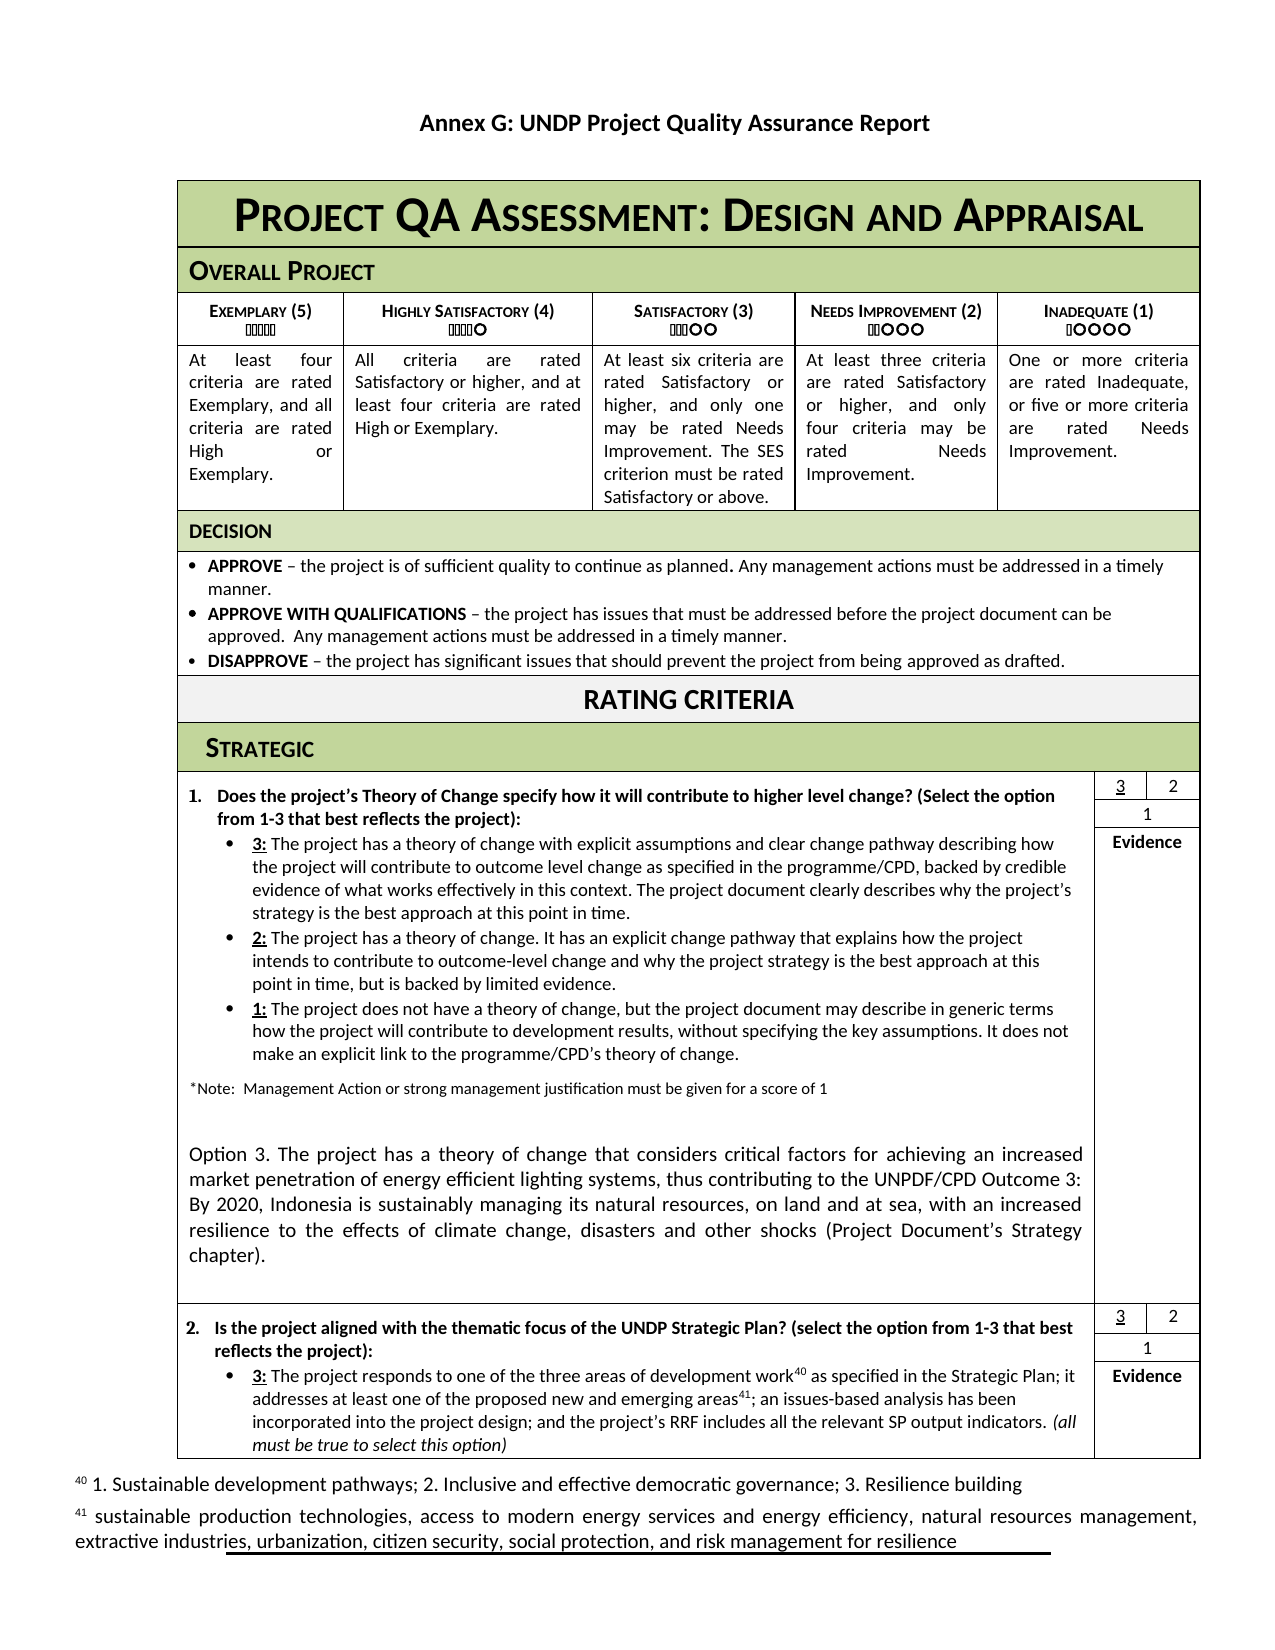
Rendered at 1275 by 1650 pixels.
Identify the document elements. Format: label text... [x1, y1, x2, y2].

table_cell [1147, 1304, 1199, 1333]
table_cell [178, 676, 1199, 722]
list Annex G: UNDP Project Quality Assurance Report [150, 107, 1200, 137]
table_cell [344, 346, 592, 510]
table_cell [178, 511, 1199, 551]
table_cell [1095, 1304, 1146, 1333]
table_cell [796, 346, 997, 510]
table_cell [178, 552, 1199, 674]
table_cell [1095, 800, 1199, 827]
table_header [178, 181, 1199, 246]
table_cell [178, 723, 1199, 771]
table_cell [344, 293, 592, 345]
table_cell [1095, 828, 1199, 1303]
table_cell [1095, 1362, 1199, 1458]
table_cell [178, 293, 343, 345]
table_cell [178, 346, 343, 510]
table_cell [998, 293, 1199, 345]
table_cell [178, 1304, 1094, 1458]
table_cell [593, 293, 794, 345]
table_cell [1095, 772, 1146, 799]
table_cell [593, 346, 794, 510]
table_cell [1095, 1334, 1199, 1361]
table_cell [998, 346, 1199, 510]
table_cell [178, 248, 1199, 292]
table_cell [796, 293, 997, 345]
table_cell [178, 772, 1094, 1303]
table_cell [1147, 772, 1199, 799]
